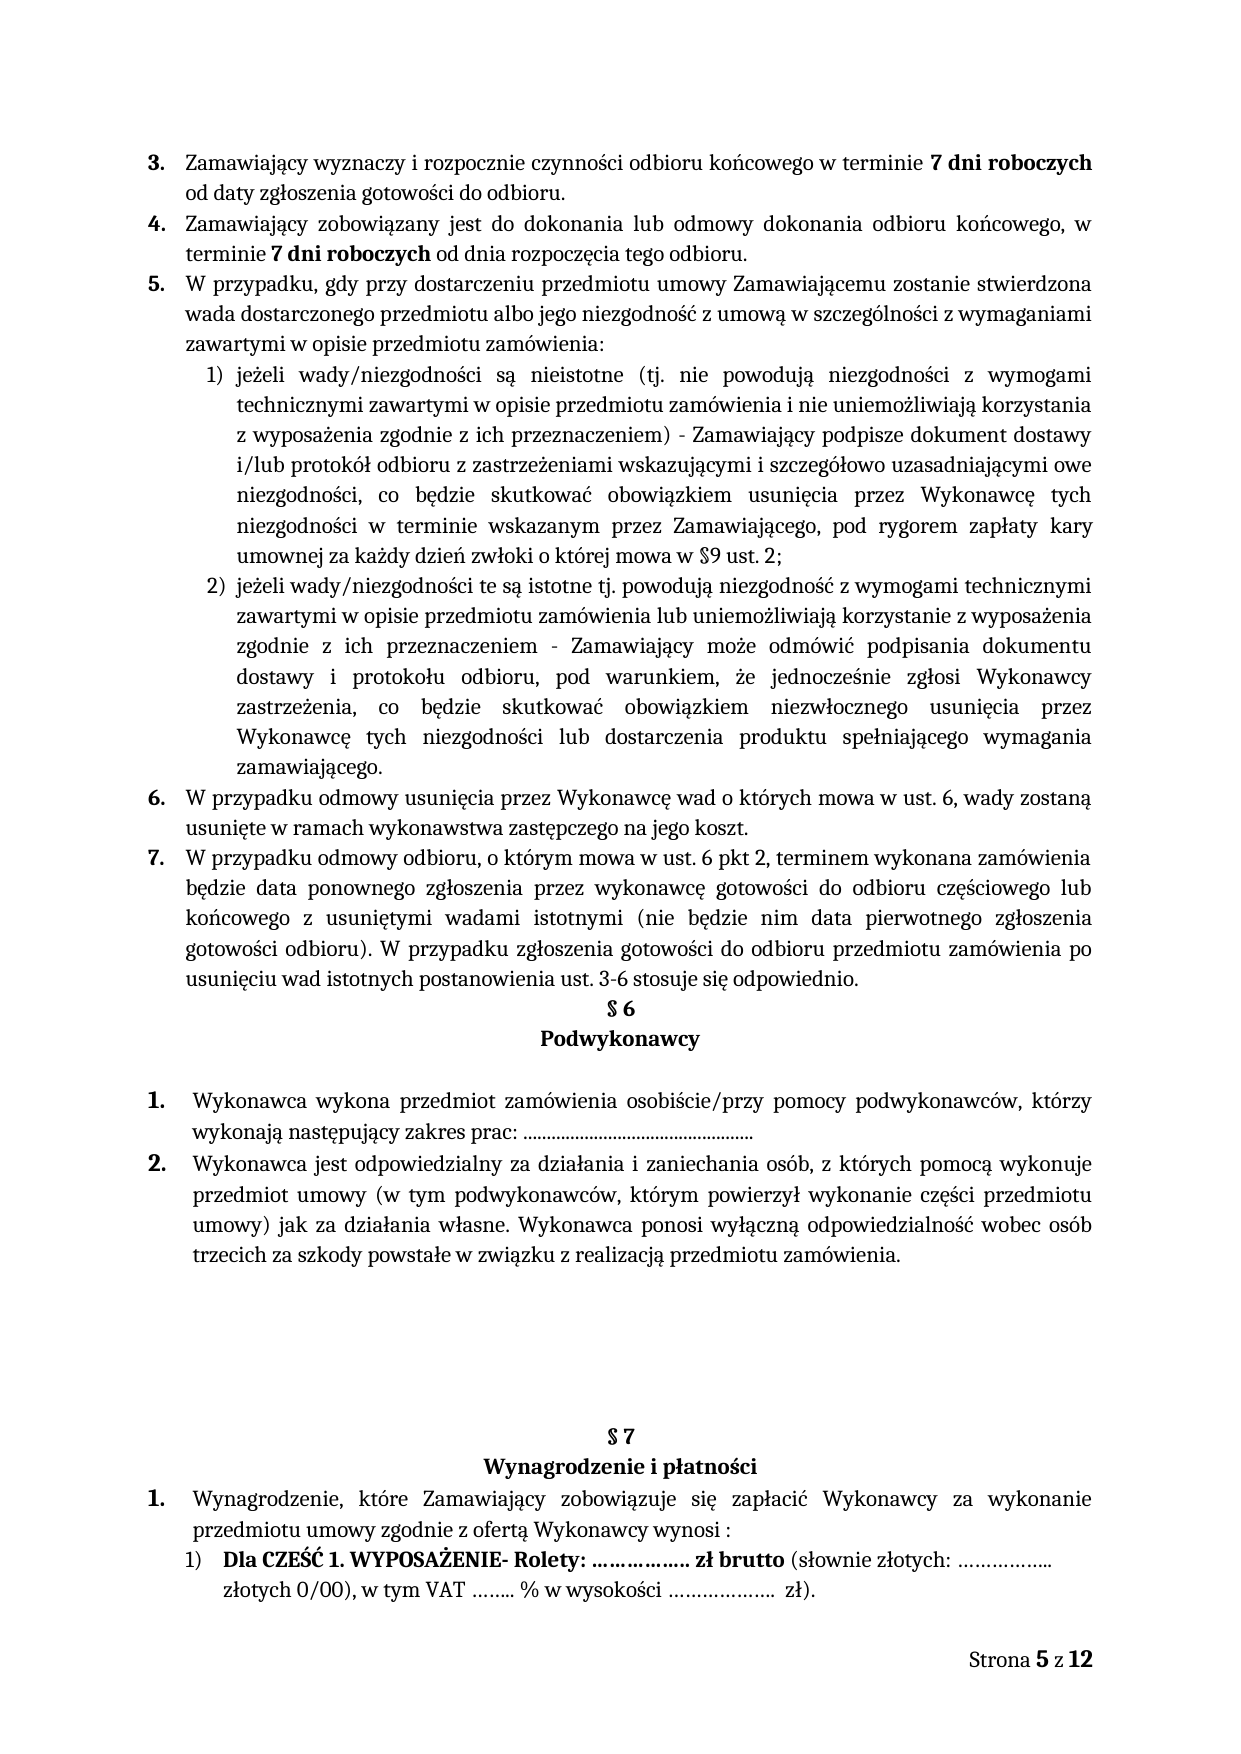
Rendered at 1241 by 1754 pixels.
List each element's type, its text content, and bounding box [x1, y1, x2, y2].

list W przypadku odmowy odbioru, o którym mowa w ust. 6 pkt 2, terminem wykonana zamówienia będzie data ponownego zgłoszenia przez wykonawcę gotowości do odbioru częściowego lub końcowego z usuniętymi wadami istotnymi (nie będzie nim data pierwotnego zgłoszenia gotowości odbioru). W przypadku zgłoszenia gotowości do odbioru przedmiotu zamówienia po usunięciu wad istotnych postanowienia ust. 3-6 stosuje się odpowiednio. [148, 845, 1093, 992]
list Zamawiający zobowiązany jest do dokonania lub odmowy dokonania odbioru końcowego, w terminie 7 dni roboczych od dnia rozpoczęcia tego odbioru. [148, 210, 1093, 267]
list W przypadku, gdy przy dostarczeniu przedmiotu umowy Zamawiającemu zostanie stwierdzona wada dostarczonego przedmiotu albo jego niezgodność z umową w szczególności z wymaganiami zawartymi w opisie przedmiotu zamówienia: [148, 271, 1093, 358]
text § 7 [148, 1423, 1093, 1450]
text Podwykonawcy [148, 1026, 1093, 1052]
list W przypadku odmowy usunięcia przez Wykonawcę wad o których mowa w ust. 6, wady zostaną usunięte w ramach wykonawstwa zastępczego na jego koszt. [148, 784, 1093, 841]
list Wynagrodzenie, które Zamawiający zobowiązuje się zapłacić Wykonawcy za wykonanie przedmiotu umowy zgodnie z ofertą Wykonawcy wynosi : [148, 1484, 1093, 1543]
text Wynagrodzenie i płatności [148, 1454, 1093, 1480]
list jeżeli wady/niezgodności te są istotne tj. powodują niezgodność z wymogami technicznymi zawartymi w opisie przedmiotu zamówienia lub uniemożliwiają korzystanie z wyposażenia zgodnie z ich przeznaczeniem - Zamawiający może odmówić podpisania dokumentu dostawy i protokołu odbioru, pod warunkiem, że jednocześnie zgłosi Wykonawcy zastrzeżenia, co będzie skutkować obowiązkiem niezwłocznego usunięcia przez Wykonawcę tych niezgodności lub dostarczenia produktu spełniającego wymagania zamawiającego. [207, 573, 1093, 781]
text § 6 [148, 996, 1093, 1022]
list Zamawiający wyznaczy i rozpocznie czynności odbioru końcowego w terminie 7 dni roboczych od daty zgłoszenia gotowości do odbioru. [148, 150, 1093, 207]
list jeżeli wady/niezgodności są nieistotne (tj. nie powodują niezgodności z wymogami technicznymi zawartymi w opisie przedmiotu zamówienia i nie uniemożliwiają korzystania z wyposażenia zgodnie z ich przeznaczeniem) - Zamawiający podpisze dokument dostawy i/lub protokół odbioru z zastrzeżeniami wskazującymi i szczegółowo uzasadniającymi owe niezgodności, co będzie skutkować obowiązkiem usunięcia przez Wykonawcę tych niezgodności w terminie wskazanym przez Zamawiającego, pod rygorem zapłaty kary umownej za każdy dzień zwłoki o której mowa w §9 ust. 2; [207, 361, 1093, 569]
list Wykonawca jest odpowiedzialny za działania i zaniechania osób, z których pomocą wykonuje przedmiot umowy (w tym podwykonawców, którym powierzył wykonanie części przedmiotu umowy) jak za działania własne. Wykonawca ponosi wyłączną odpowiedzialność wobec osób trzecich za szkody powstałe w związku z realizacją przedmiotu zamówienia. [148, 1149, 1093, 1269]
list Wykonawca wykona przedmiot zamówienia osobiście/przy pomocy podwykonawców, którzy wykonają następujący zakres prac: ................................................. [148, 1086, 1093, 1145]
list Dla CZEŚĆ 1. WYPOSAŻENIE- Rolety: …………….. zł brutto (słownie złotych: …………….. złotych 0/00), w tym VAT …….. % w wysokości ………………. zł). [185, 1547, 1093, 1603]
